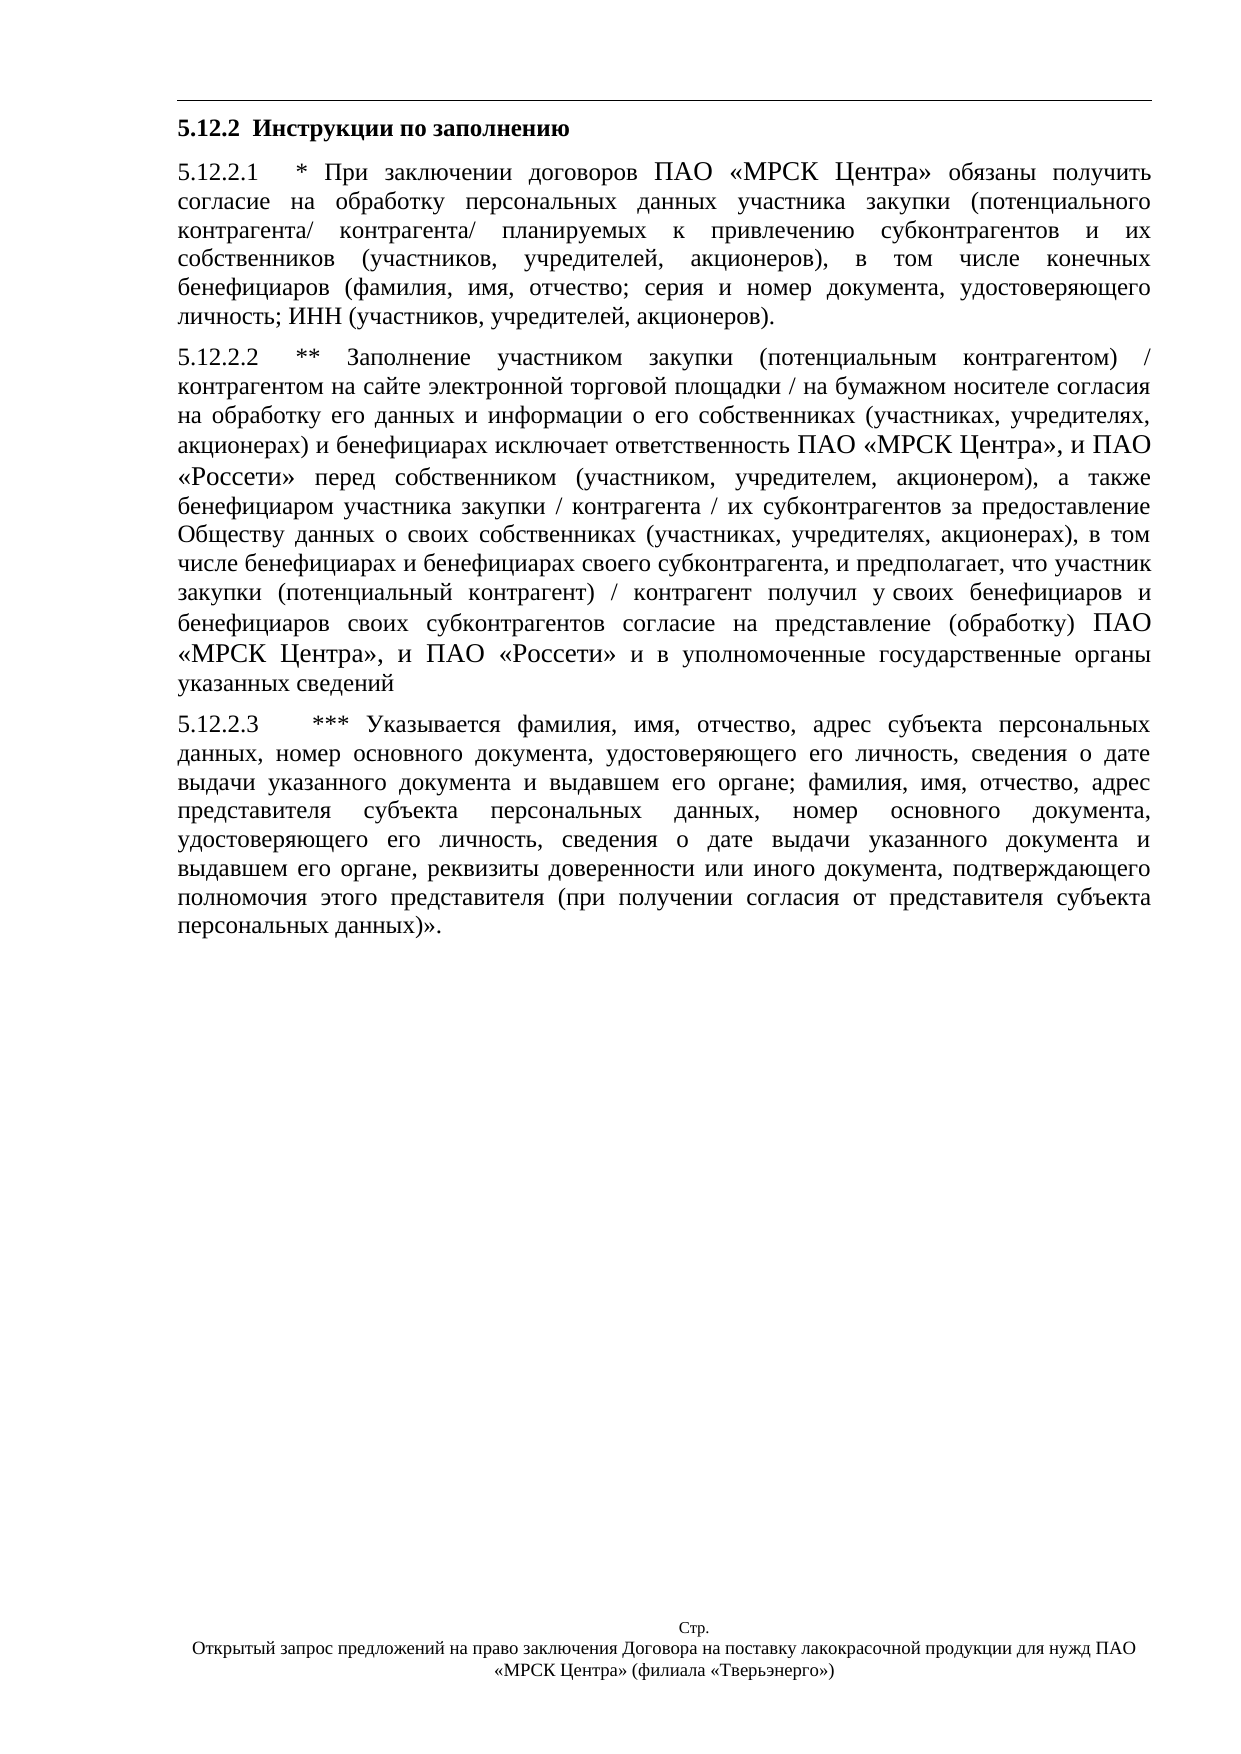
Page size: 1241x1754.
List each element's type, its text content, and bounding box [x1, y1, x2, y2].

list * При заключении договоров ПАО «МРСК Центра» обязаны получить согласие на обработку персональных данных участника закупки (потенциального контрагента/ контрагента/ планируемых к привлечению субконтрагентов и их собственников (участников, учредителей, акционеров), в том числе конечных бенефициаров (фамилия, имя, отчество; серия и номер документа, удостоверяющего личность; ИНН (участников, учредителей, акционеров). [177, 155, 1152, 330]
list ** Заполнение участником закупки (потенциальным контрагентом) / контрагентом на сайте электронной торговой площадки / на бумажном носителе согласия на обработку его данных и информации о его собственниках (участниках, учредителях, акционерах) и бенефициарах исключает ответственность ПАО «МРСК Центра», и ПАО «Россети» перед собственником (участником, учредителем, акционером), а также бенефициаром участника закупки / контрагента / их субконтрагентов за предоставление Обществу данных о своих собственниках (участниках, учредителях, акционерах), в том числе бенефициарах и бенефициарах своего субконтрагента, и предполагает, что участник закупки (потенциальный контрагент) / контрагент получил у своих бенефициаров и бенефициаров своих субконтрагентов согласие на представление (обработку) ПАО «МРСК Центра», и ПАО «Россети» и в уполномоченные государственные органы указанных сведений [177, 342, 1152, 697]
subtitle Инструкции по заполнению [177, 113, 1152, 142]
list *** Указывается фамилия, имя, отчество, адрес субъекта персональных данных, номер основного документа, удостоверяющего его личность, сведения о дате выдачи указанного документа и выдавшем его органе; фамилия, имя, отчество, адрес представителя субъекта персональных данных, номер основного документа, удостоверяющего его личность, сведения о дате выдачи указанного документа и выдавшем его органе, реквизиты доверенности или иного документа, подтверждающего полномочия этого представителя (при получении согласия от представителя субъекта персональных данных)». [177, 709, 1152, 939]
